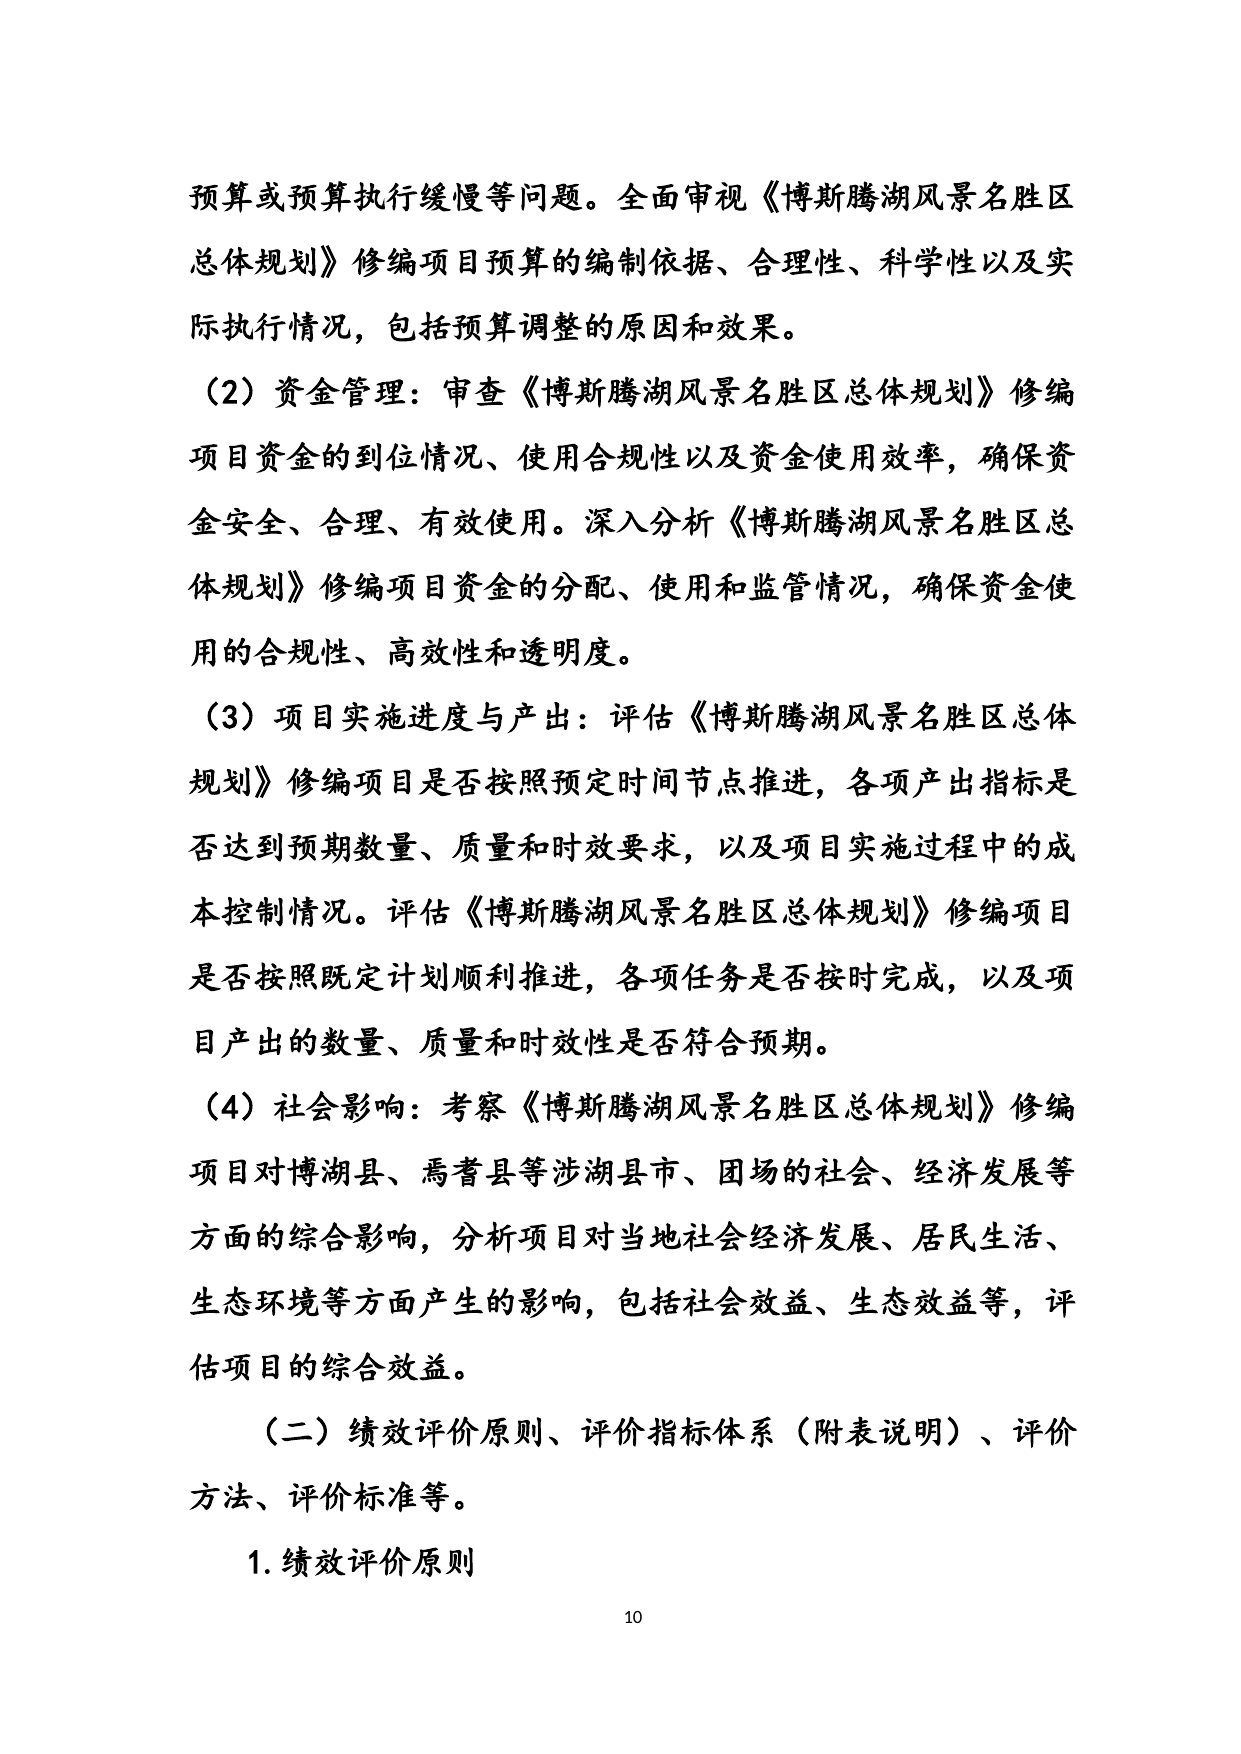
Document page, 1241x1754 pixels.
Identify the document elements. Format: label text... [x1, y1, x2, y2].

text （二）绩效评价原则、评价指标体系（附表说明）、评价方法、评价标准等。 [187, 1397, 1078, 1527]
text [187, 1527, 1078, 1592]
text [187, 162, 1078, 1397]
